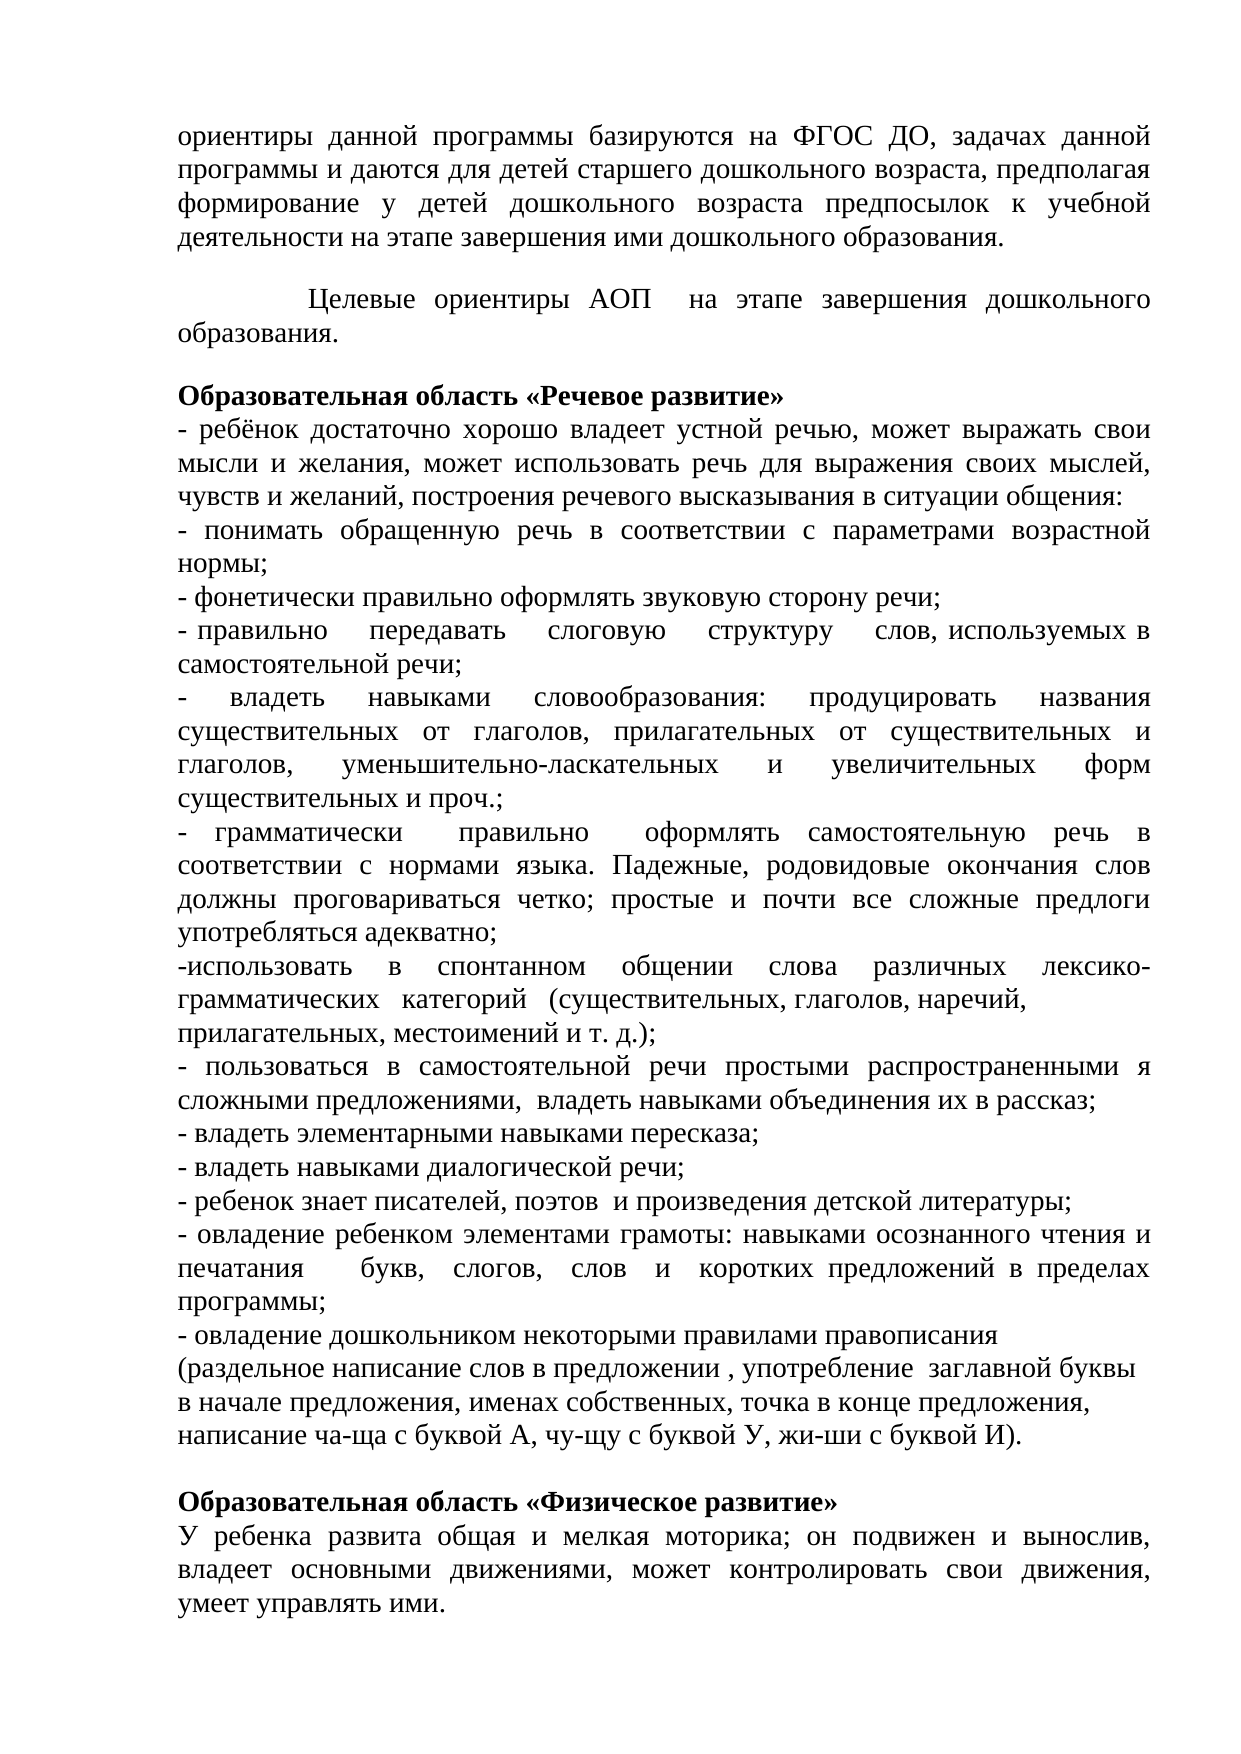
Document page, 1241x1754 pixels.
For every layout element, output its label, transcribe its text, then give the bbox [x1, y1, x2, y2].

text - владеть элементарными навыками пересказа; [177, 1116, 1152, 1149]
text Целевые ориентиры АОП на этапе завершения дошкольного образования. [177, 281, 1152, 348]
text - грамматически правильно оформлять самостоятельную речь в соответствии с нормами языка. Падежные, родовидовые окончания слов должны проговариваться четко; простые и почти все сложные предлоги употребляться адекватно; [177, 814, 1152, 948]
text -использовать в спонтанном общении слова различных лексико-грамматических категорий (существительных, глаголов, наречий, [177, 948, 1152, 1015]
text Образовательная область «Речевое развитие» [177, 378, 1152, 411]
text - фонетически правильно оформлять звуковую сторону речи; [177, 579, 1152, 612]
text - овладение дошкольником некоторыми правилами правописания (раздельное написание слов в предложении , употребление заглавной буквы в начале предложения, именах собственных, точка в конце предложения, написание ча-ща с буквой А, чу-щу с буквой У, жи-ши с буквой И). [177, 1317, 1152, 1451]
text - владеть навыками диалогической речи; [177, 1149, 1152, 1183]
text прилагательных, местоимений и т. д.); [177, 1015, 1152, 1048]
text - пользоваться в самостоятельной речи простыми распространенными я сложными предложениями, владеть навыками объединения их в рассказ; [177, 1048, 1152, 1116]
text - овладение ребенком элементами грамоты: навыками осознанного чтения и печатания букв, слогов, слов и коротких предложений в пределах программы; [177, 1216, 1152, 1317]
text - ребенок знает писателей, поэтов и произведения детской литературы; [177, 1183, 1152, 1216]
text Образовательная область «Физическое развитие» [177, 1484, 1152, 1518]
text - владеть навыками словообразования: продуцировать названия существительных от глаголов, прилагательных от существительных и глаголов, уменьшительно-ласкательных и увеличительных форм существительных и проч.; [177, 679, 1152, 814]
text У ребенка развита общая и мелкая моторика; он подвижен и вынослив, владеет основными движениями, может контролировать свои движения, умеет управлять ими. [177, 1518, 1152, 1619]
text - ребёнок достаточно хорошо владеет устной речью, может выражать свои мысли и желания, может использовать речь для выражения своих мыслей, чувств и желаний, построения речевого высказывания в ситуации общения: [177, 411, 1152, 512]
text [177, 118, 1152, 252]
text - понимать обращенную речь в соответствии с параметрами возрастной нормы; [177, 512, 1152, 579]
text - правильно передавать слоговую структуру слов, используемых в самостоятельной речи; [177, 612, 1152, 679]
